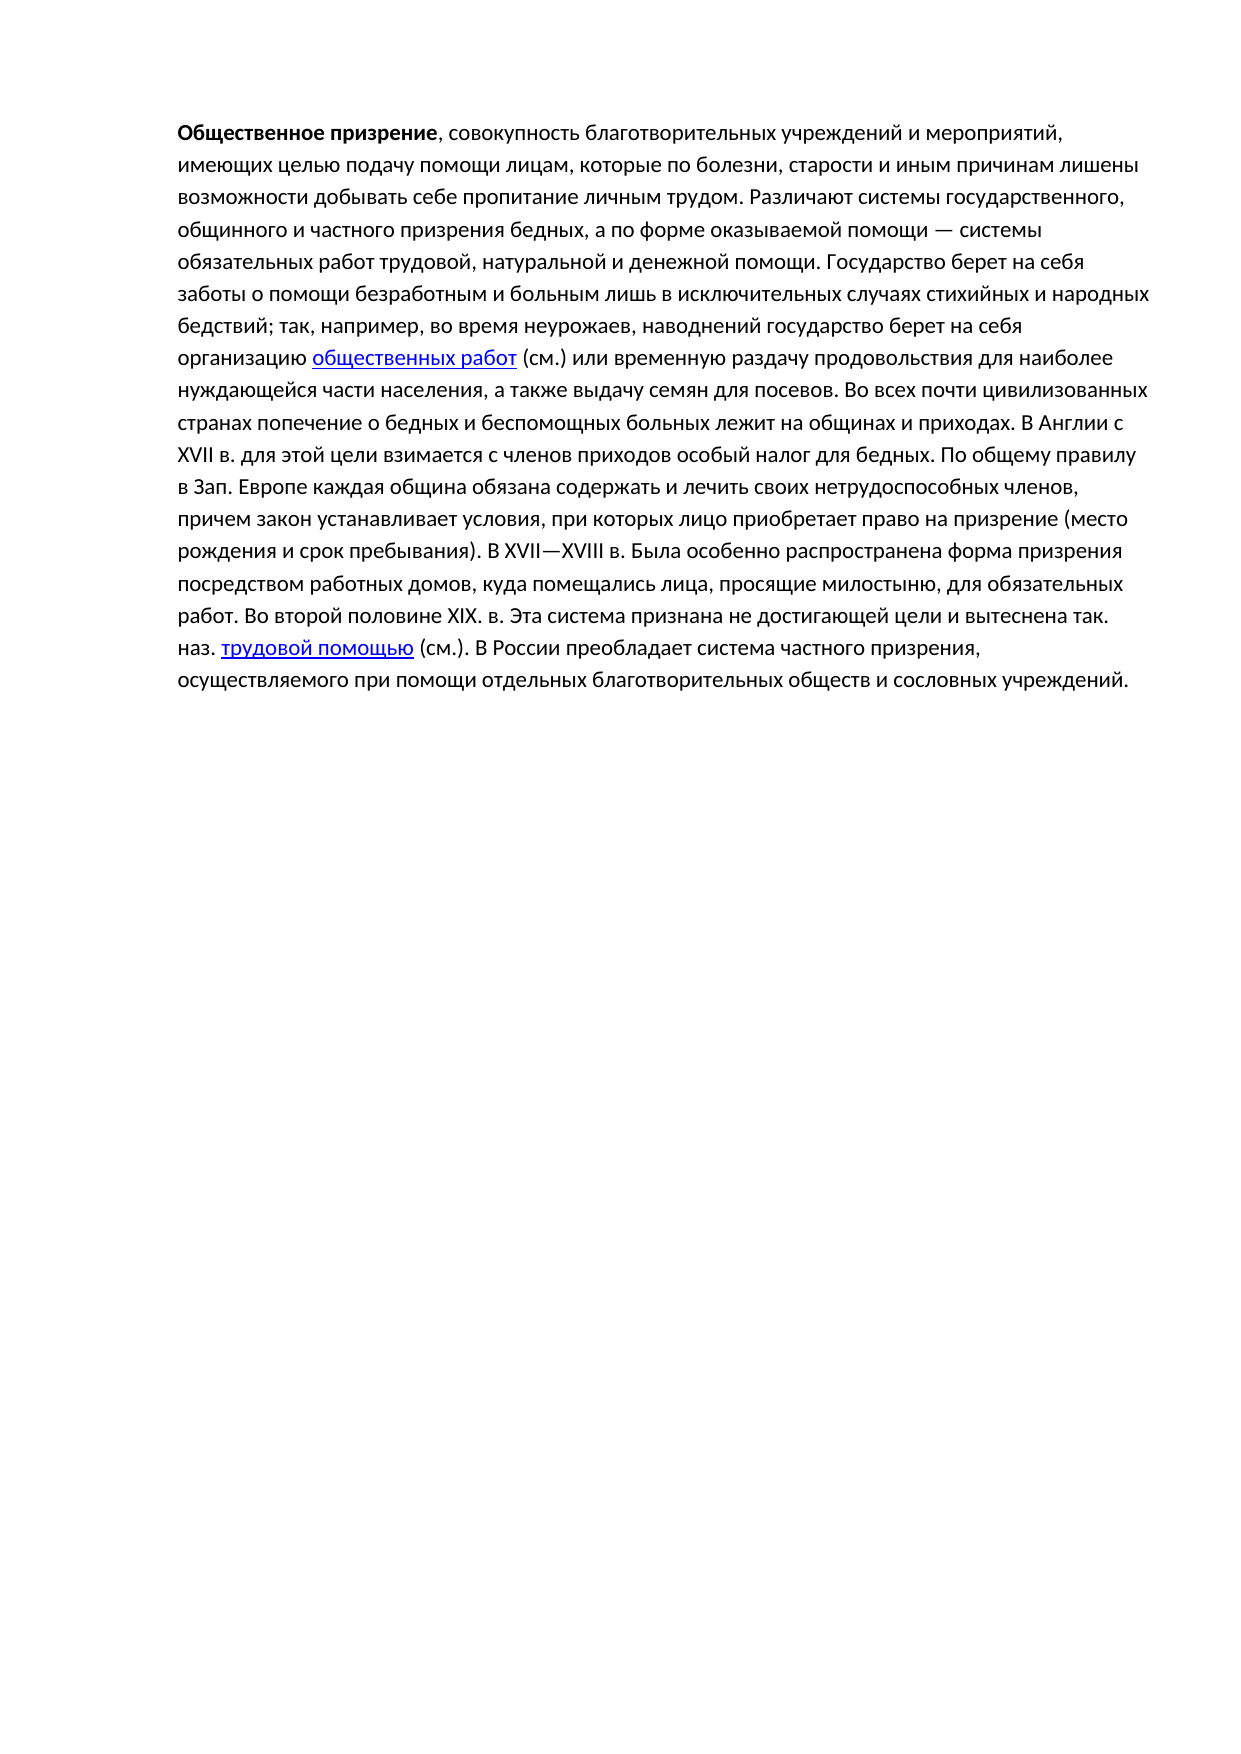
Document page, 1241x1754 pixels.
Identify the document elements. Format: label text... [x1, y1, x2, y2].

text Общественное призрение, совокупность благотворительных учреждений и мероприятий, имеющих целью подачу помощи лицам, которые по болезни, старости и иным причинам лишены возможности добывать себе пропитание личным трудом. Различают системы государственного, общинного и частного призрения бедных, а по форме оказываемой помощи — системы обязательных работ трудовой, натуральной и денежной помощи. Государство берет на себя заботы о помощи безработным и больным лишь в исключительных случаях стихийных и народных бедствий; так, например, во время неурожаев, наводнений государство берет на себя организацию общественных работ (см.) или временную раздачу продовольствия для наиболее нуждающейся части населения, а также выдачу семян для посевов. Во всех почти цивилизованных странах попечение о бедных и беспомощных больных лежит на общинах и приходах. В Англии с XVII в. для этой цели взимается с членов приходов особый налог для бедных. По общему правилу в Зап. Европе каждая община обязана содержать и лечить своих нетрудоспособных членов, причем закон устанавливает условия, при которых лицо приобретает право на призрение (место рождения и срок пребывания). В XVII—XVIII в. Была особенно распространена форма призрения посредством работных домов, куда помещались лица, просящие милостыню, для обязательных работ. Во второй половине XIX. в. Эта система признана не достигающей цели и вытеснена так. наз. трудовой помощью (см.). В России преобладает система частного призрения, осуществляемого при помощи отдельных благотворительных обществ и сословных учреждений. [177, 118, 1152, 693]
